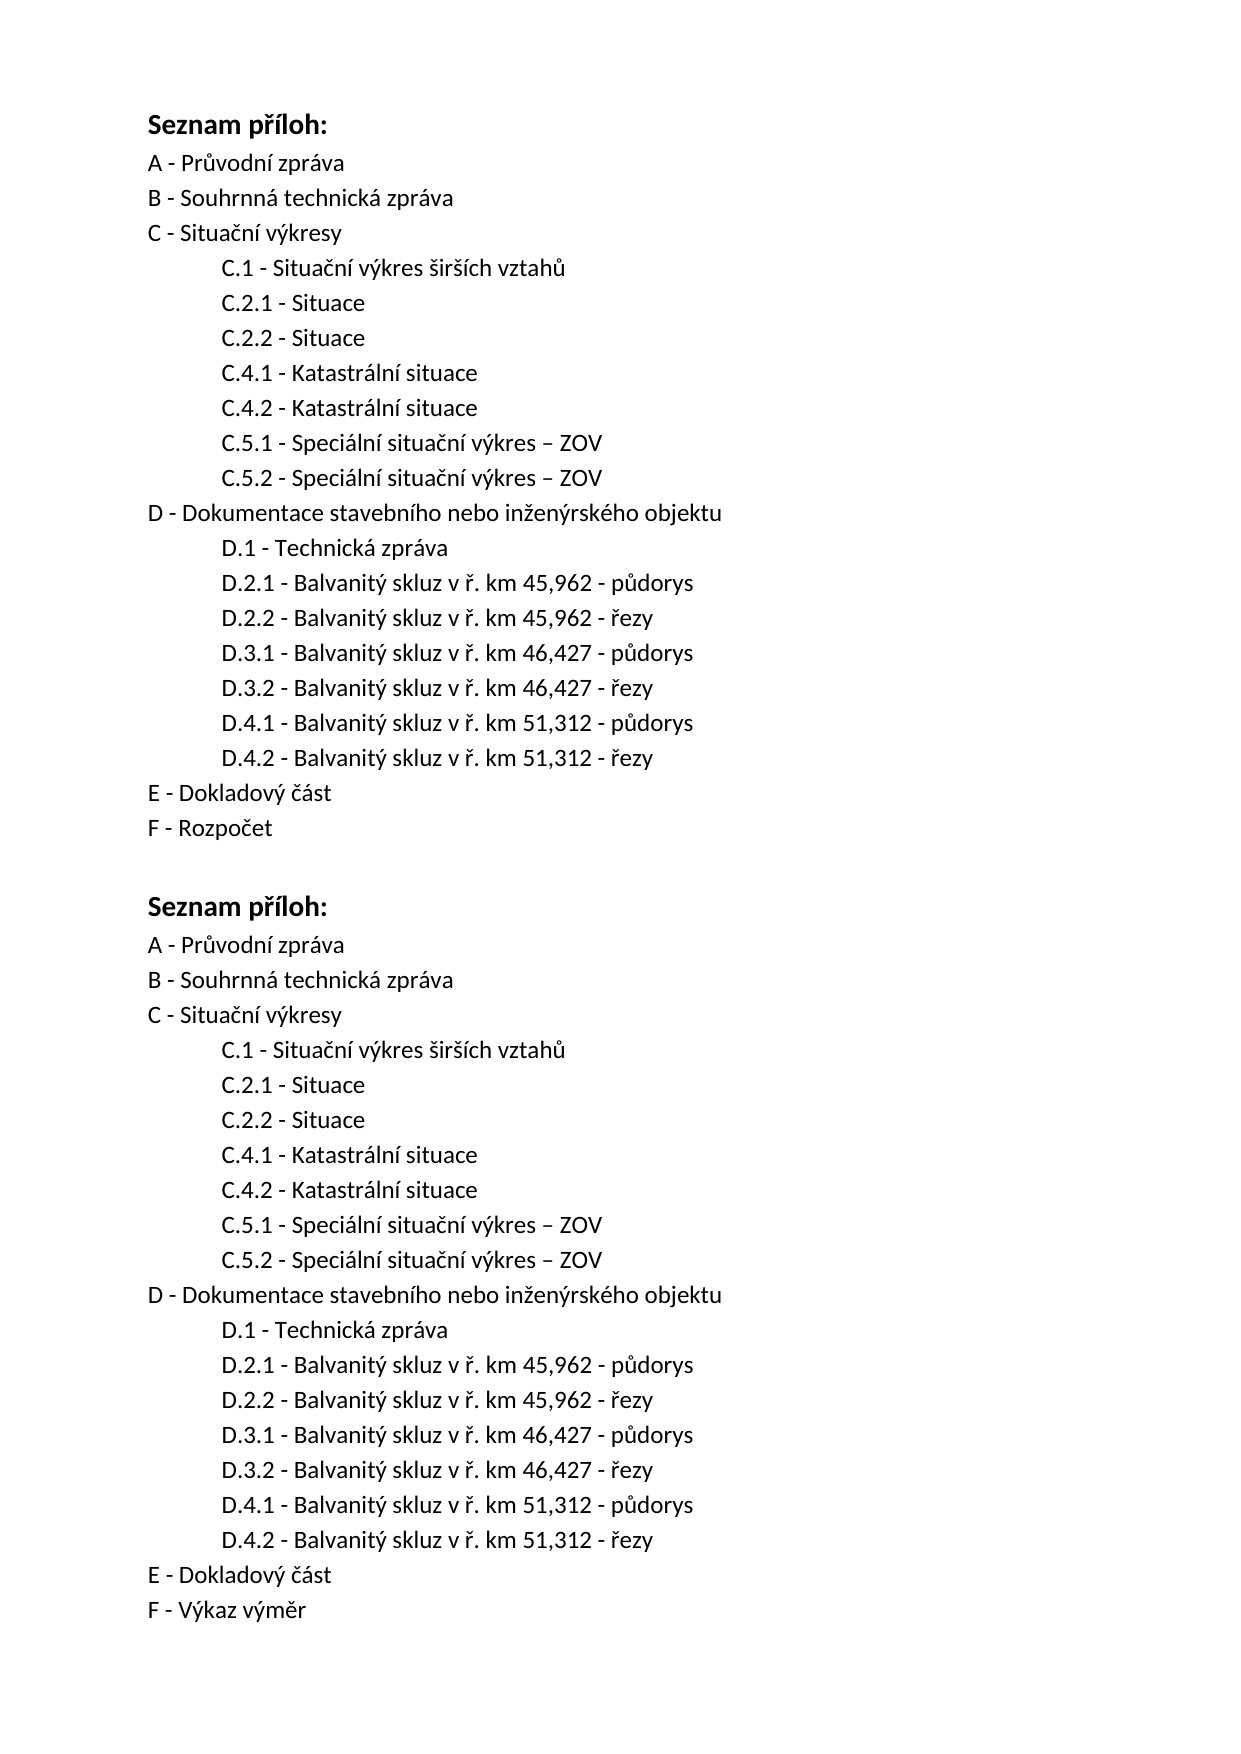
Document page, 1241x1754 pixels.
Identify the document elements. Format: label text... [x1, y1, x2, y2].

text C.5.2 - Speciální situační výkres – ZOV [148, 1244, 1093, 1274]
text D.3.1 - Balvanitý skluz v ř. km 46,427 - půdorys [148, 1419, 1093, 1449]
text C.5.1 - Speciální situační výkres – ZOV [148, 1209, 1093, 1239]
text D.4.1 - Balvanitý skluz v ř. km 51,312 - půdorys [192, 707, 1093, 737]
text E - Dokladový část [148, 777, 1093, 807]
text A - Průvodní zpráva [148, 929, 1093, 959]
text B - Souhrnná technická zpráva [148, 182, 1093, 212]
text D.2.2 - Balvanitý skluz v ř. km 45,962 - řezy [192, 602, 1093, 632]
text C.2.1 - Situace [148, 287, 1093, 317]
text D - Dokumentace stavebního nebo inženýrského objektu [148, 497, 1093, 527]
text C.5.1 - Speciální situační výkres – ZOV [148, 427, 1093, 457]
text C.2.1 - Situace [148, 1069, 1093, 1099]
text D.1 - Technická zpráva [148, 1314, 1093, 1344]
text Seznam příloh: [148, 888, 1093, 923]
text D.3.2 - Balvanitý skluz v ř. km 46,427 - řezy [192, 672, 1093, 702]
text Seznam příloh: [148, 106, 1093, 142]
text C.5.2 - Speciální situační výkres – ZOV [148, 462, 1093, 492]
text A - Průvodní zpráva [148, 147, 1093, 177]
text D - Dokumentace stavebního nebo inženýrského objektu [148, 1279, 1093, 1309]
text E - Dokladový část [148, 1559, 1093, 1589]
text D.4.2 - Balvanitý skluz v ř. km 51,312 - řezy [148, 1524, 1093, 1554]
text C.4.2 - Katastrální situace [148, 392, 1093, 422]
text D.2.2 - Balvanitý skluz v ř. km 45,962 - řezy [148, 1384, 1093, 1414]
text D.3.2 - Balvanitý skluz v ř. km 46,427 - řezy [148, 1454, 1093, 1484]
text C.2.2 - Situace [148, 1104, 1093, 1134]
text F - Výkaz výměr [148, 1594, 1093, 1624]
text C.4.1 - Katastrální situace [148, 357, 1093, 387]
text D.2.1 - Balvanitý skluz v ř. km 45,962 - půdorys [148, 1349, 1093, 1379]
text C.2.2 - Situace [148, 322, 1093, 352]
text C.4.1 - Katastrální situace [148, 1139, 1093, 1169]
text C.1 - Situační výkres širších vztahů [148, 252, 1093, 282]
text B - Souhrnná technická zpráva [148, 964, 1093, 994]
text F - Rozpočet [148, 812, 1093, 842]
text C - Situační výkresy [148, 999, 1093, 1029]
text D.3.1 - Balvanitý skluz v ř. km 46,427 - půdorys [192, 637, 1093, 667]
text C.4.2 - Katastrální situace [148, 1174, 1093, 1204]
text D.4.1 - Balvanitý skluz v ř. km 51,312 - půdorys [148, 1489, 1093, 1519]
text D.4.2 - Balvanitý skluz v ř. km 51,312 - řezy [192, 742, 1093, 772]
text C.1 - Situační výkres širších vztahů [148, 1034, 1093, 1064]
text D.2.1 - Balvanitý skluz v ř. km 45,962 - půdorys [192, 567, 1093, 597]
text D.1 - Technická zpráva [192, 532, 1093, 562]
text C - Situační výkresy [148, 217, 1093, 247]
